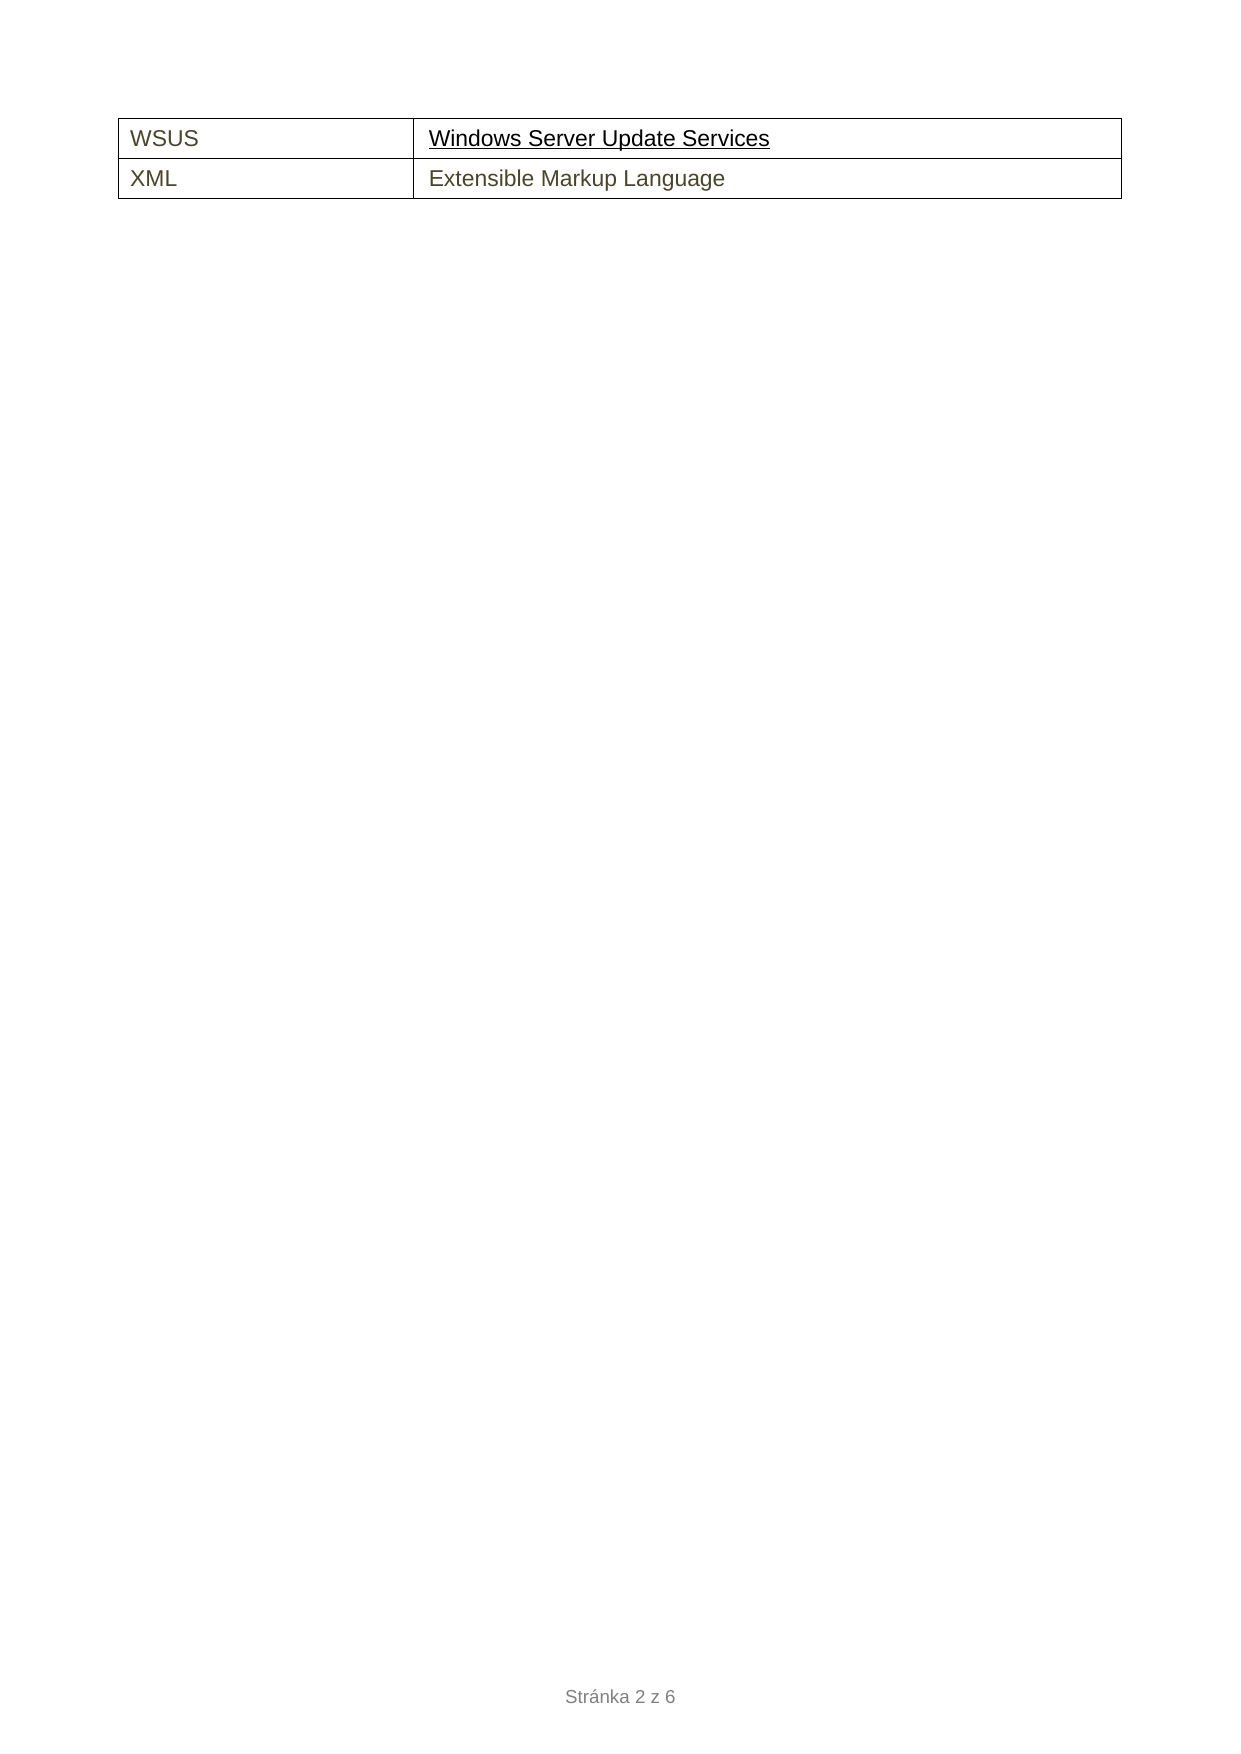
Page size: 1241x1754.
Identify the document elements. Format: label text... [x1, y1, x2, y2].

table_cell WSUS [119, 119, 413, 158]
table_cell XML [119, 159, 413, 198]
table_cell Windows Server Update Services [414, 119, 1121, 158]
table_cell Extensible Markup Language [414, 159, 1121, 198]
